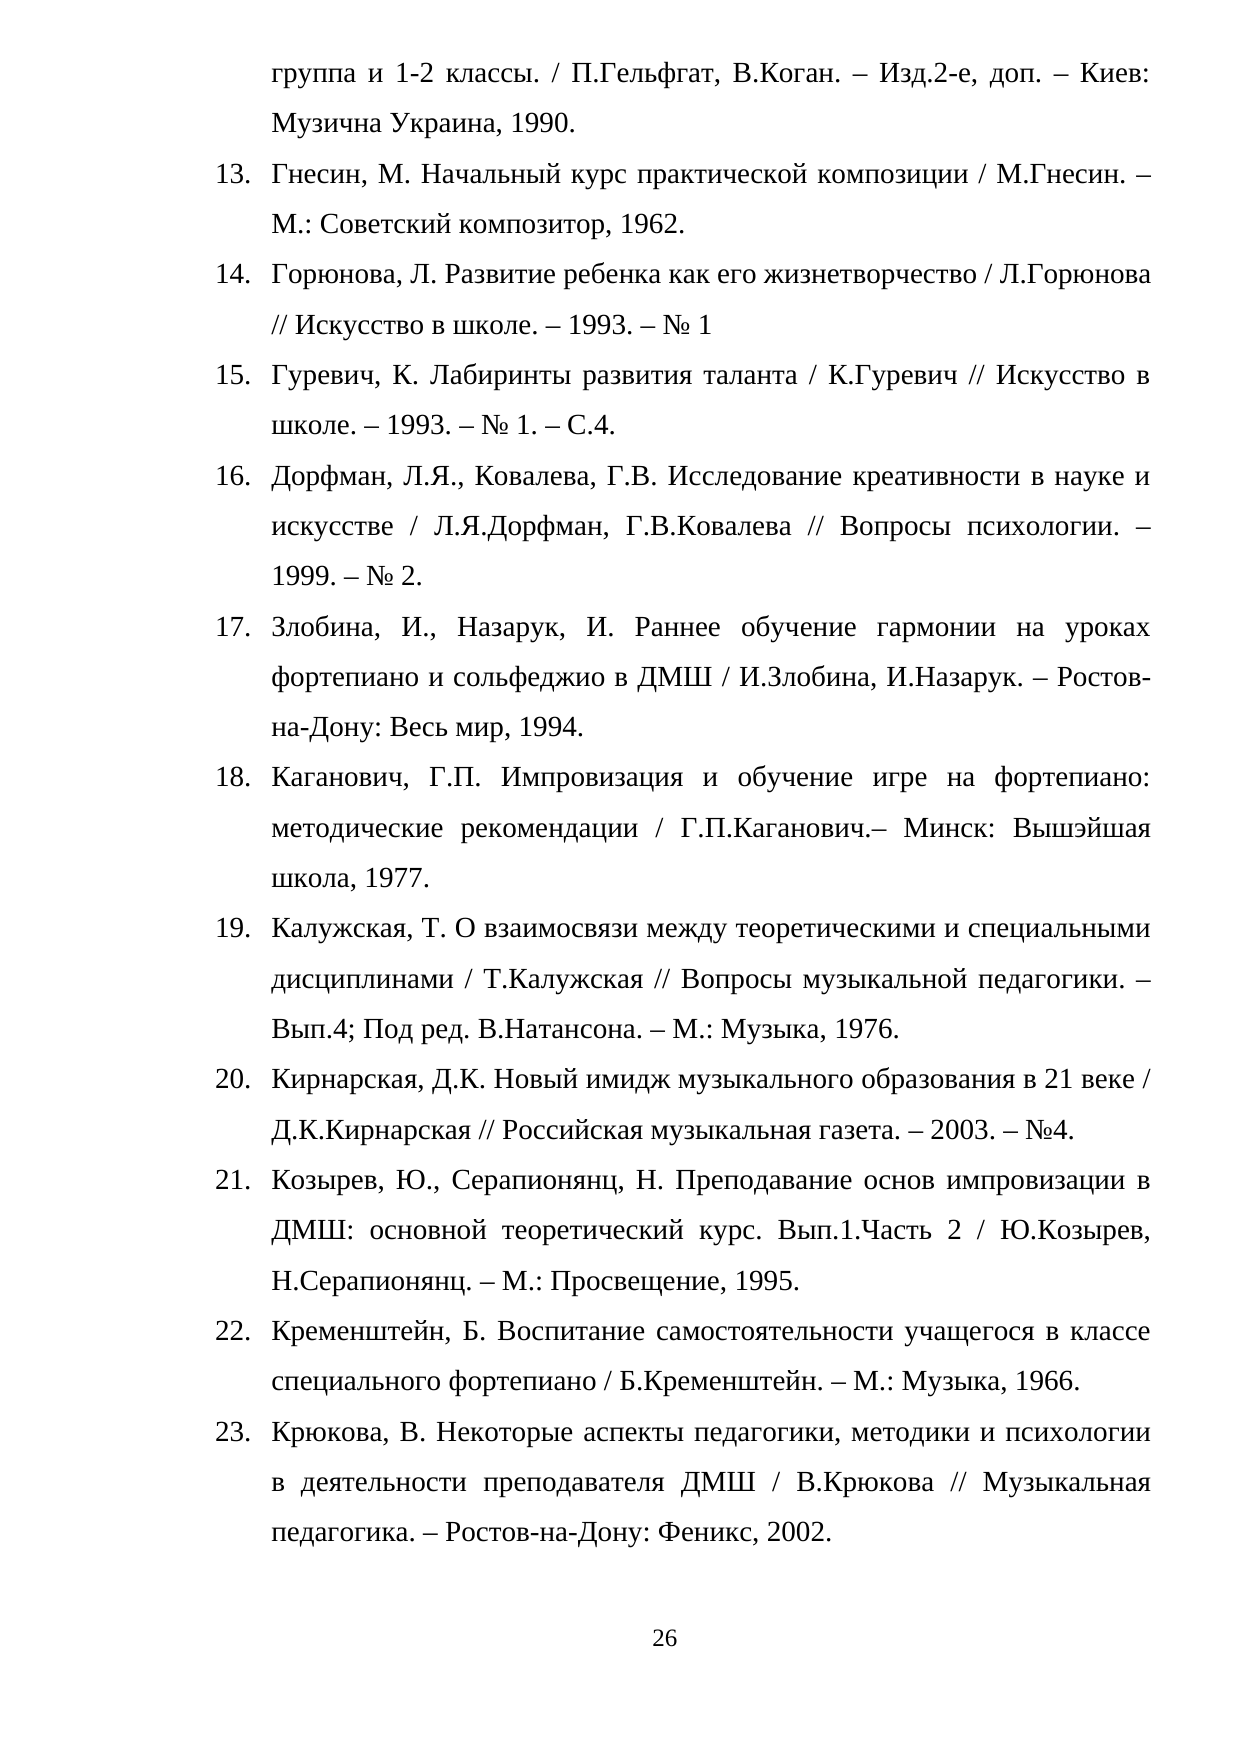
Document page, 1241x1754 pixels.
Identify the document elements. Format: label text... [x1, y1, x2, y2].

list Калужская, Т. О взаимосвязи между теоретическими и специальными дисциплинами / Т.Калужская // Вопросы музыкальной педагогики. – Вып.4; Под ред. В.Натансона. – М.: Музыка, 1976. [215, 911, 1152, 1045]
list Злобина, И., Назарук, И. Раннее обучение гармонии на уроках фортепиано и сольфеджио в ДМШ / И.Злобина, И.Назарук. – Ростов-на-Дону: Весь мир, 1994. [215, 609, 1152, 743]
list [215, 55, 1152, 139]
list Кременштейн, Б. Воспитание самостоятельности учащегося в классе специального фортепиано / Б.Кременштейн. – М.: Музыка, 1966. [215, 1313, 1152, 1397]
list Гуревич, К. Лабиринты развития таланта / К.Гуревич // Искусство в школе. – 1993. – № 1. – С.4. [215, 357, 1152, 441]
list Горюнова, Л. Развитие ребенка как его жизнетворчество / Л.Горюнова // Искусство в школе. – 1993. – № 1 [215, 256, 1152, 340]
list Каганович, Г.П. Импровизация и обучение игре на фортепиано: методические рекомендации / Г.П.Каганович.– Минск: Вышэйшая школа, 1977. [215, 759, 1152, 894]
list Гнесин, М. Начальный курс практической композиции / М.Гнесин. – М.: Советский композитор, 1962. [215, 156, 1152, 240]
list Кирнарская, Д.К. Новый имидж музыкального образования в 21 веке / Д.К.Кирнарская // Российская музыкальная газета. – 2003. – №4. [215, 1061, 1152, 1145]
list Козырев, Ю., Серапионянц, Н. Преподавание основ импровизации в ДМШ: основной теоретический курс. Вып.1.Часть 2 / Ю.Козырев, Н.Серапионянц. – М.: Просвещение, 1995. [215, 1162, 1152, 1296]
list Крюкова, В. Некоторые аспекты педагогики, методики и психологии в деятельности преподавателя ДМШ / В.Крюкова // Музыкальная педагогика. – Ростов-на-Дону: Феникс, 2002. [215, 1414, 1152, 1548]
list Дорфман, Л.Я., Ковалева, Г.В. Исследование креативности в науке и искусстве / Л.Я.Дорфман, Г.В.Ковалева // Вопросы психологии. – 1999. – № 2. [215, 458, 1152, 592]
